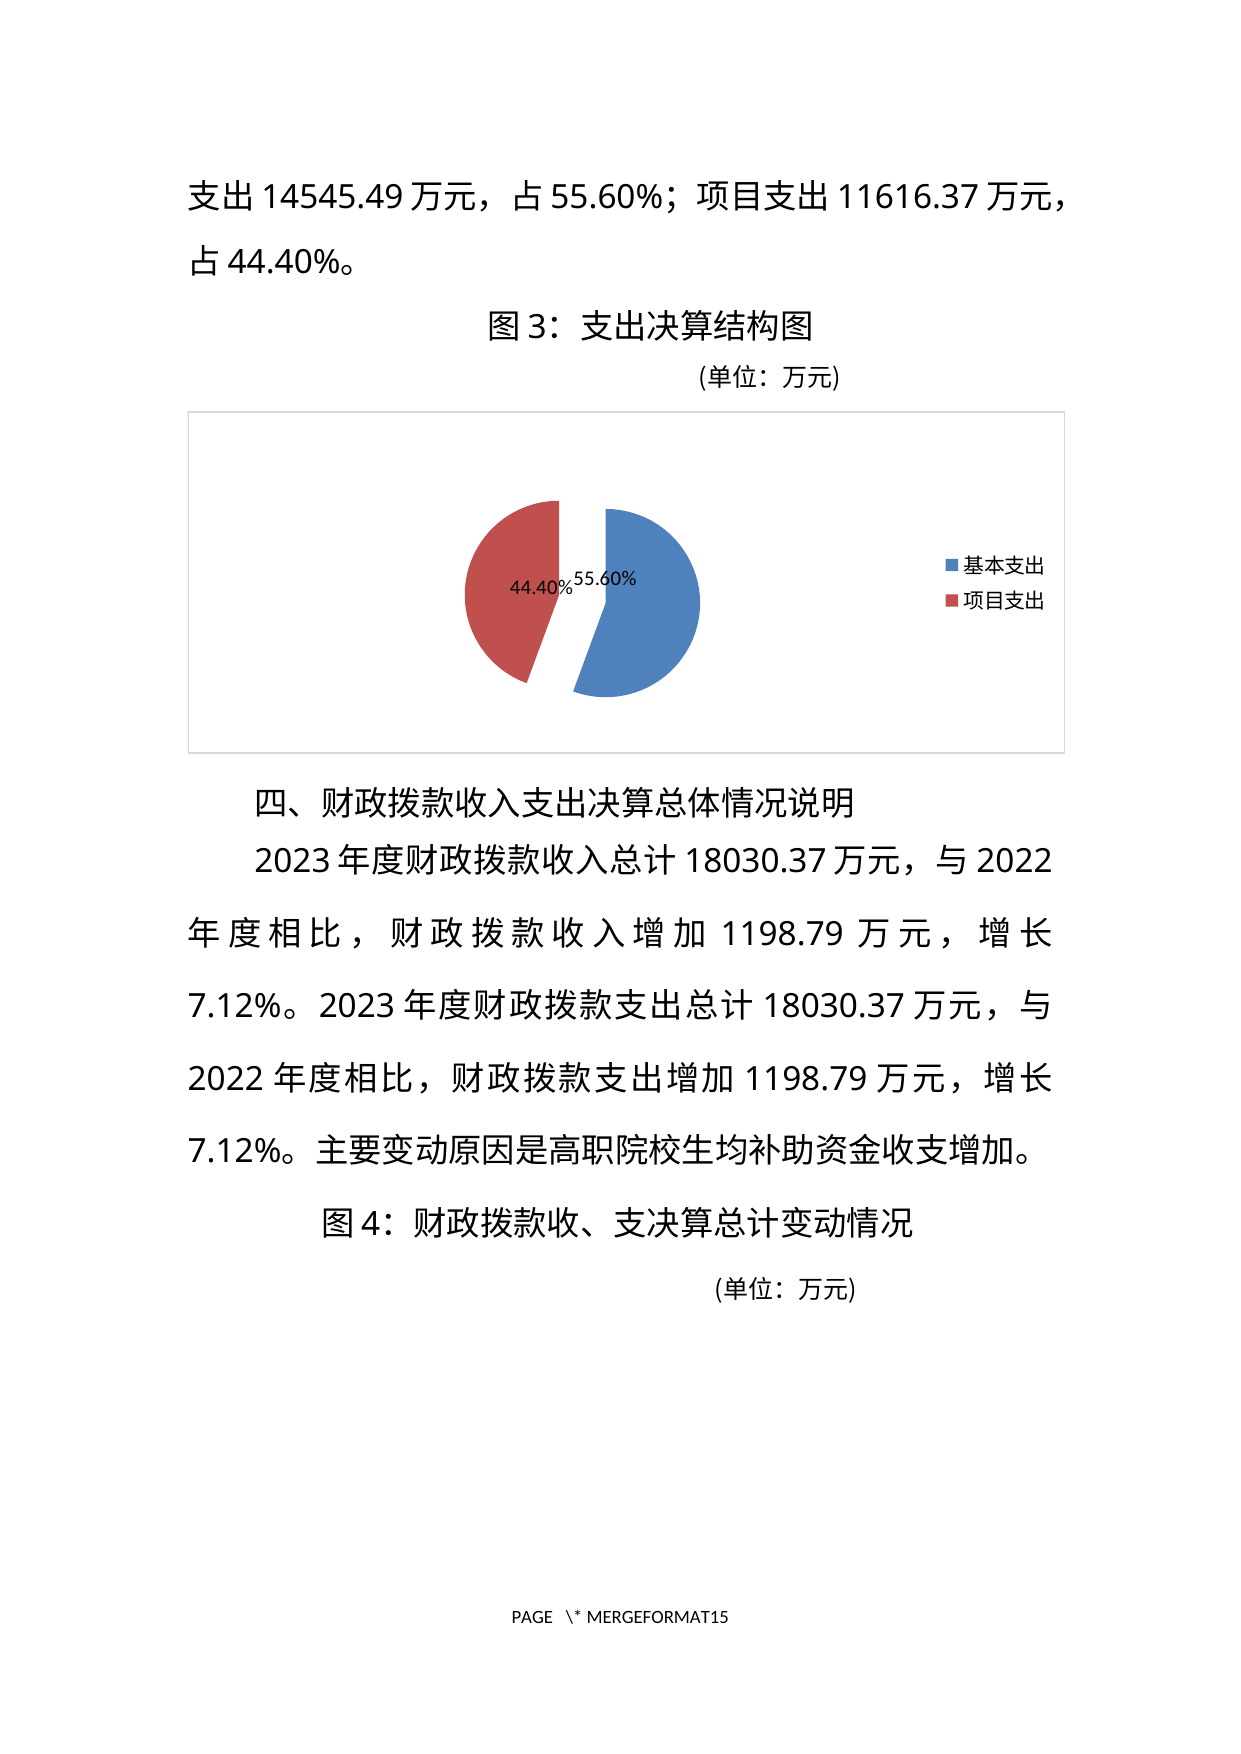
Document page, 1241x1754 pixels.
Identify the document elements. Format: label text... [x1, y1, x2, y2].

text (单位：万元) [187, 1269, 1003, 1305]
text (单位：万元) [187, 357, 1003, 393]
text 图3：支出决算结构图 [187, 292, 1053, 357]
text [187, 162, 1053, 292]
list 四、财政拨款收入支出决算总体情况说明 [187, 769, 1053, 834]
text 2023年度财政拨款收入总计18030.37万元，与2022年度相比，财政拨款收入增加1198.79万元，增长7.12%。2023年度财政拨款支出总计18030.37万元，与2022年度相比，财政拨款支出增加1198.79万元，增长7.12%。主要变动原因是高职院校生均补助资金收支增加。 [187, 834, 1053, 1172]
text 图4：财政拨款收、支决算总计变动情况 [187, 1196, 1053, 1245]
